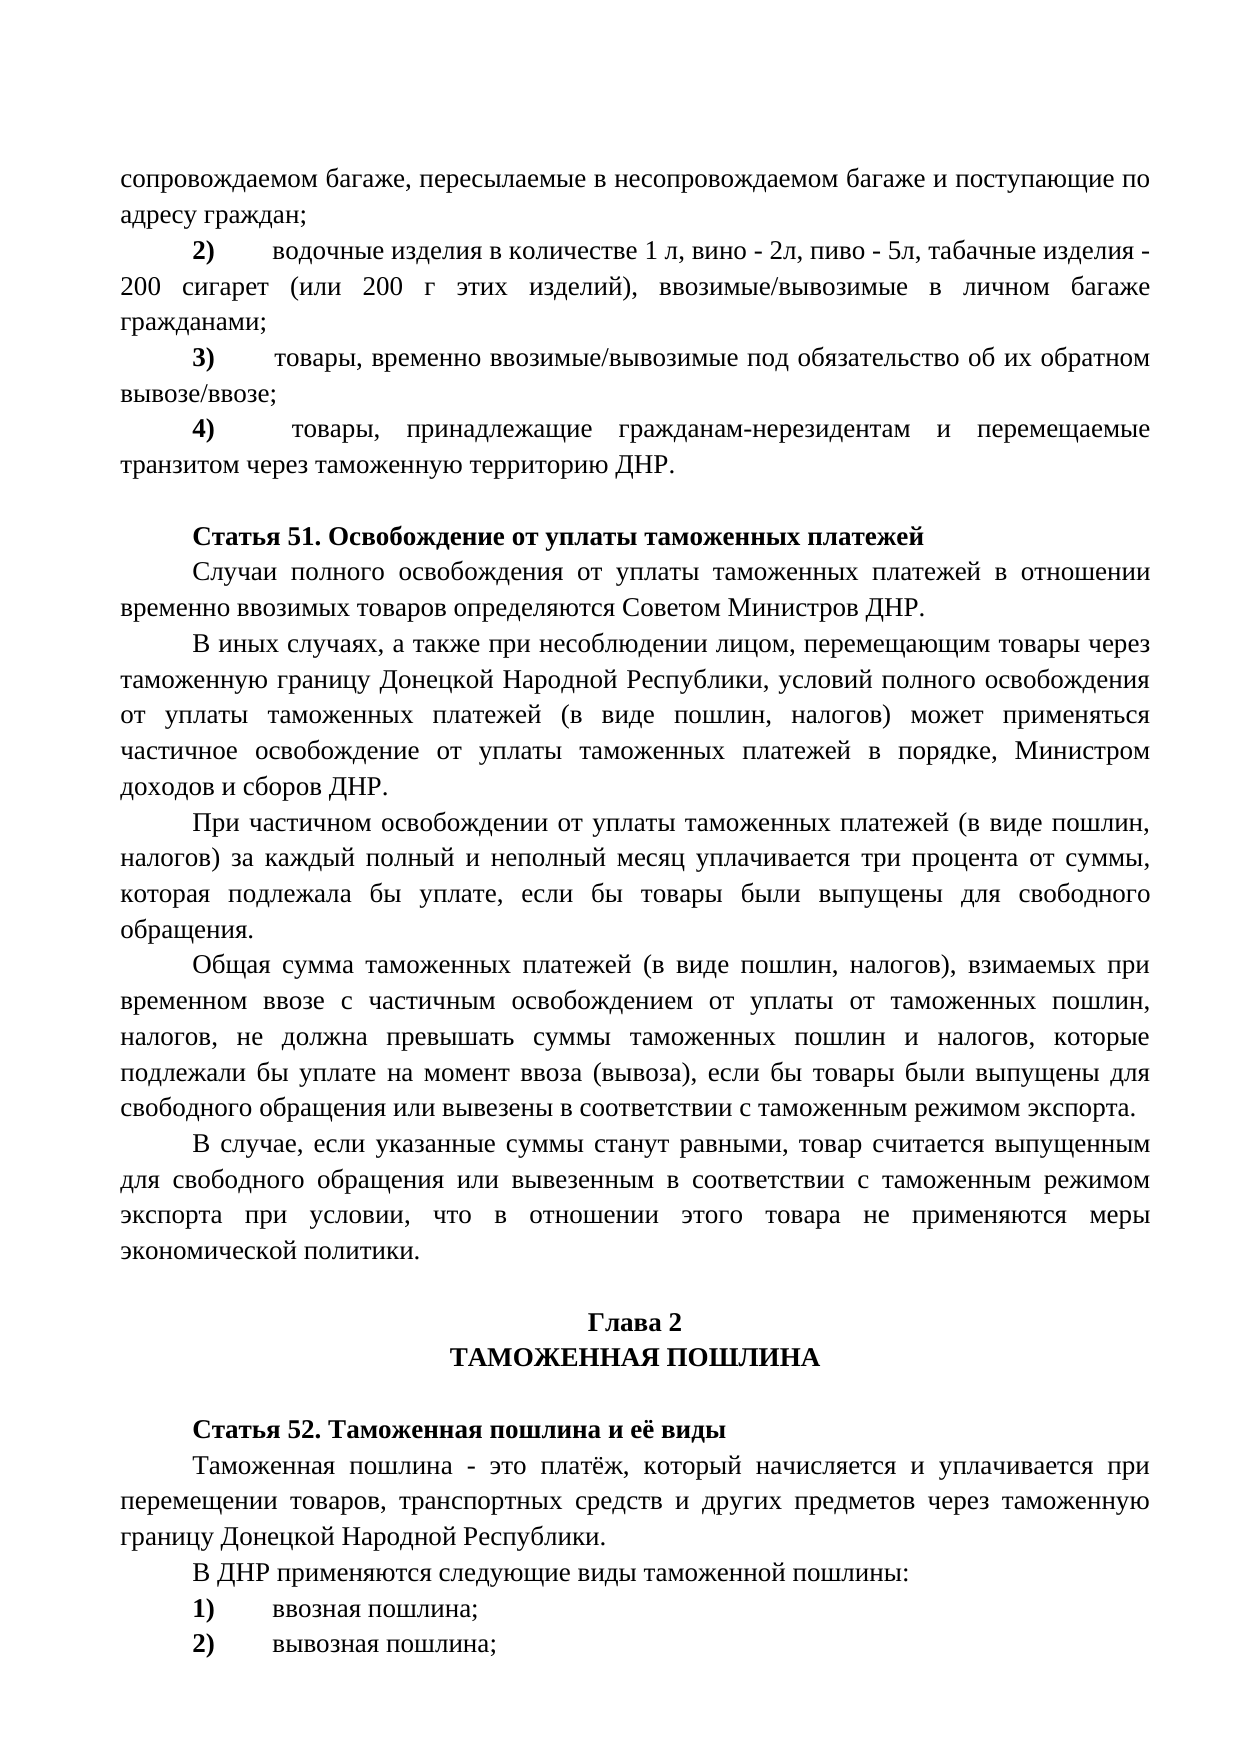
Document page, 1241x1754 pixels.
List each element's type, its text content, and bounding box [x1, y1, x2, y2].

list ввозная пошлина; [120, 1592, 1152, 1623]
list товары, принадлежащие гражданам-нерезидентам и перемещаемые транзитом через таможенную территорию ДНР. [120, 413, 1152, 479]
list товары, временно ввозимые/вывозимые под обязательство об их обратном вывозе/ввозе; [120, 341, 1152, 408]
text Общая сумма таможенных платежей (в виде пошлин, налогов), взимаемых при временном ввозе с частичным освобождением от уплаты от таможенных пошлин, налогов, не должна превышать суммы таможенных пошлин и налогов, которые подлежали бы уплате на момент ввоза (вывоза), если бы товары были выпущены для свободного обращения или вывезены в соответствии с таможенным режимом экспорта. [120, 948, 1152, 1123]
text В ДНР применяются следующие виды таможенной пошлины: [120, 1556, 1152, 1587]
text В иных случаях, а также при несоблюдении лицом, перемещающим товары через таможенную границу Донецкой Народной Республики, условий полного освобождения от уплаты таможенных платежей (в виде пошлин, налогов) может применяться частичное освобождение от уплаты таможенных платежей в порядке, Министром доходов и сборов ДНР. [120, 627, 1152, 801]
list вывозная пошлина; [120, 1627, 1152, 1658]
text Статья 51. Освобождение от уплаты таможенных платежей [120, 520, 1152, 551]
text ТАМОЖЕННАЯ ПОШЛИНА [118, 1342, 1152, 1373]
text В случае, если указанные суммы станут равными, товар считается выпущенным для свободного обращения или вывезенным в соответствии с таможенным режимом экспорта при условии, что в отношении этого товара не применяются меры экономической политики. [120, 1127, 1152, 1266]
text Глава 2 [118, 1306, 1152, 1337]
text Случаи полного освобождения от уплаты таможенных платежей в отношении временно ввозимых товаров определяются Советом Министров ДНР. [120, 556, 1152, 622]
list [120, 162, 1152, 229]
list водочные изделия в количестве 1 л, вино - 2л, пиво - 5л, табачные изделия - 200 сигарет (или 200 г этих изделий), ввозимые/вывозимые в личном багаже гражданами; [120, 234, 1152, 337]
text Таможенная пошлина - это платёж, который начисляется и уплачивается при перемещении товаров, транспортных средств и других предметов через таможенную границу Донецкой Народной Республики. [120, 1449, 1152, 1551]
text Статья 52. Таможенная пошлина и её виды [120, 1413, 1152, 1444]
text При частичном освобождении от уплаты таможенных платежей (в виде пошлин, налогов) за каждый полный и неполный месяц уплачивается три процента от суммы, которая подлежала бы уплате, если бы товары были выпущены для свободного обращения. [120, 806, 1152, 944]
